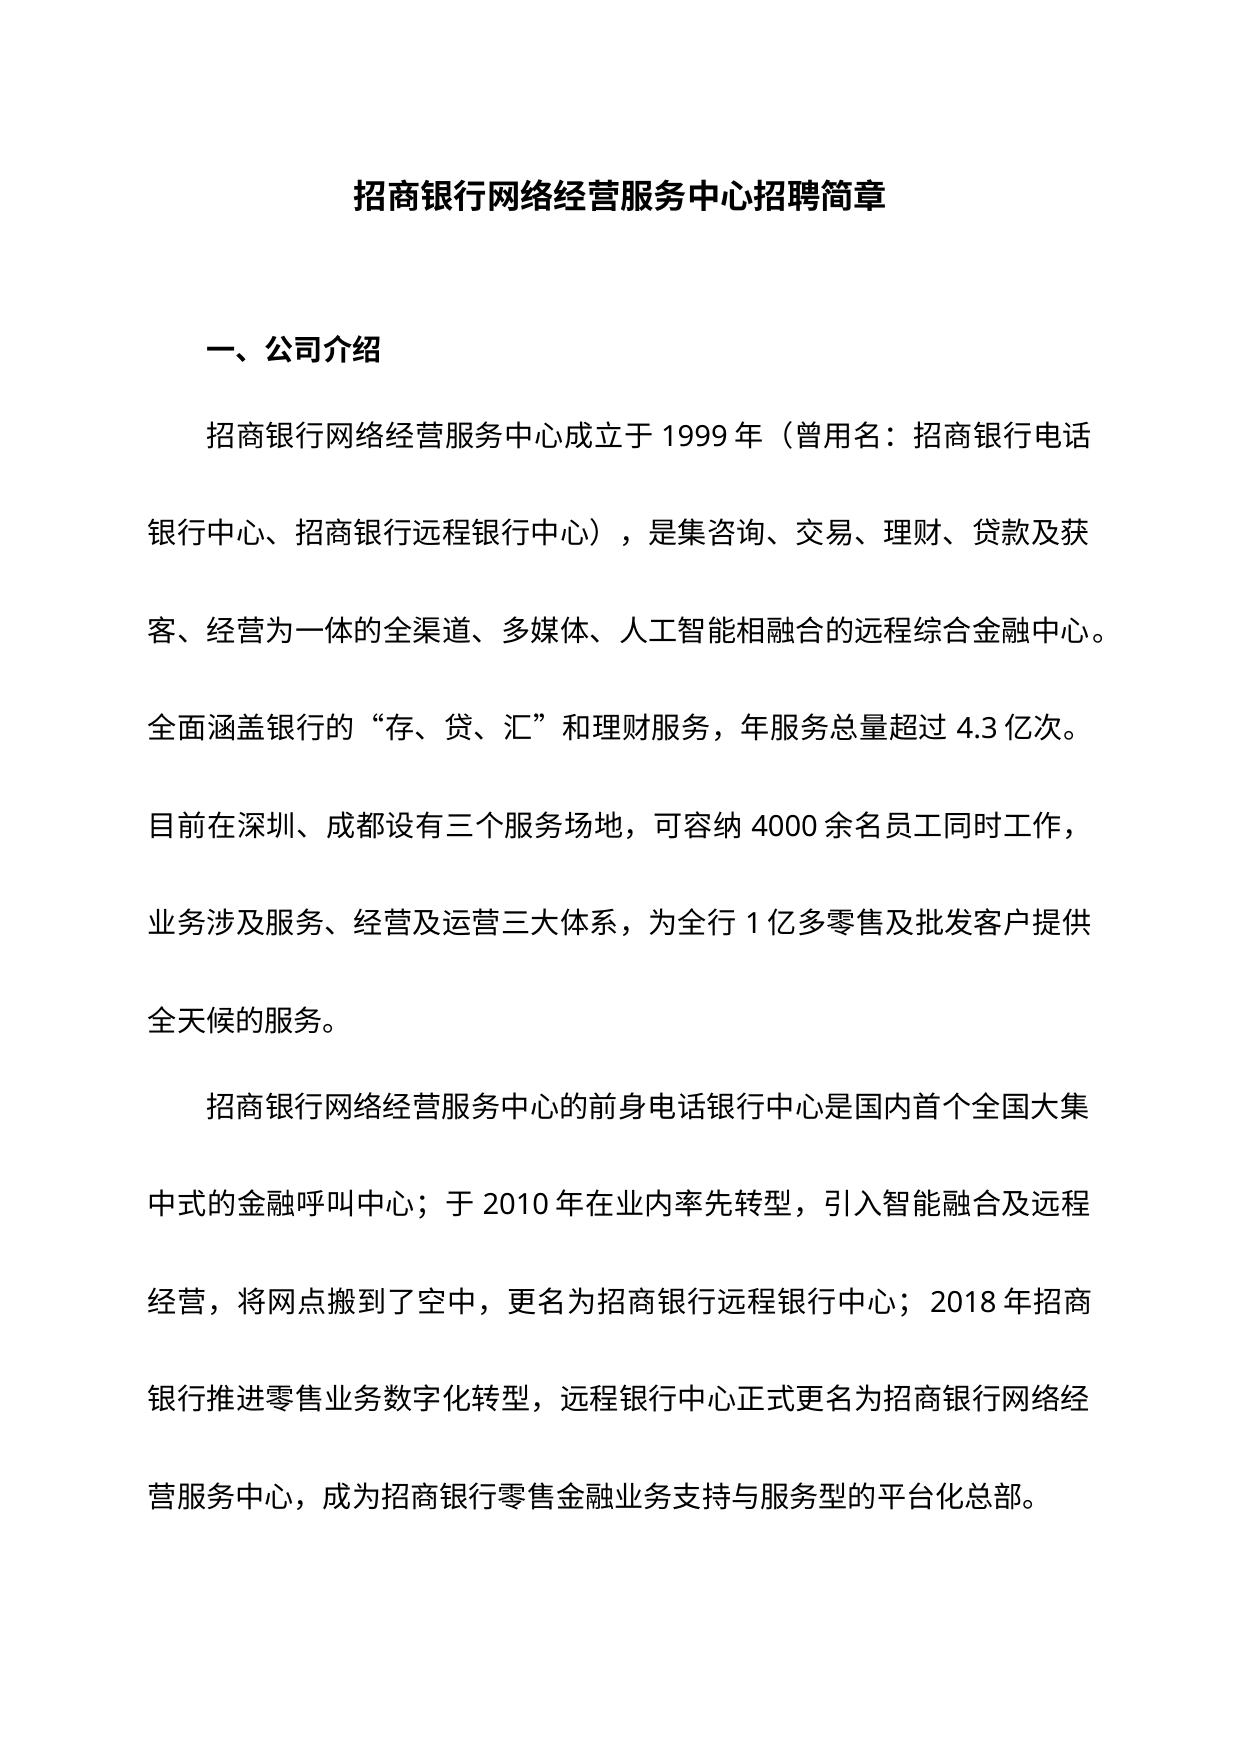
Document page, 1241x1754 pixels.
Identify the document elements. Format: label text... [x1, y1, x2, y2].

text 招商银行网络经营服务中心的前身电话银行中心是国内首个全国大集中式的金融呼叫中心；于2010年在业内率先转型，引入智能融合及远程经营，将网点搬到了空中，更名为招商银行远程银行中心；2018年招商银行推进零售业务数字化转型，远程银行中心正式更名为招商银行网络经营服务中心，成为招商银行零售金融业务支持与服务型的平台化总部。 [148, 1072, 1092, 1527]
text 招商银行网络经营服务中心招聘简章 [148, 162, 1092, 227]
text 招商银行网络经营服务中心成立于1999年（曾用名：招商银行电话银行中心、招商银行远程银行中心），是集咨询、交易、理财、贷款及获客、经营为一体的全渠道、多媒体、人工智能相融合的远程综合金融中心。全面涵盖银行的“存、贷、汇”和理财服务，年服务总量超过4.3亿次。目前在深圳、成都设有三个服务场地，可容纳4000余名员工同时工作，业务涉及服务、经营及运营三大体系，为全行1亿多零售及批发客户提供全天候的服务。 [148, 401, 1092, 1051]
text 一、公司介绍 [148, 315, 1092, 380]
